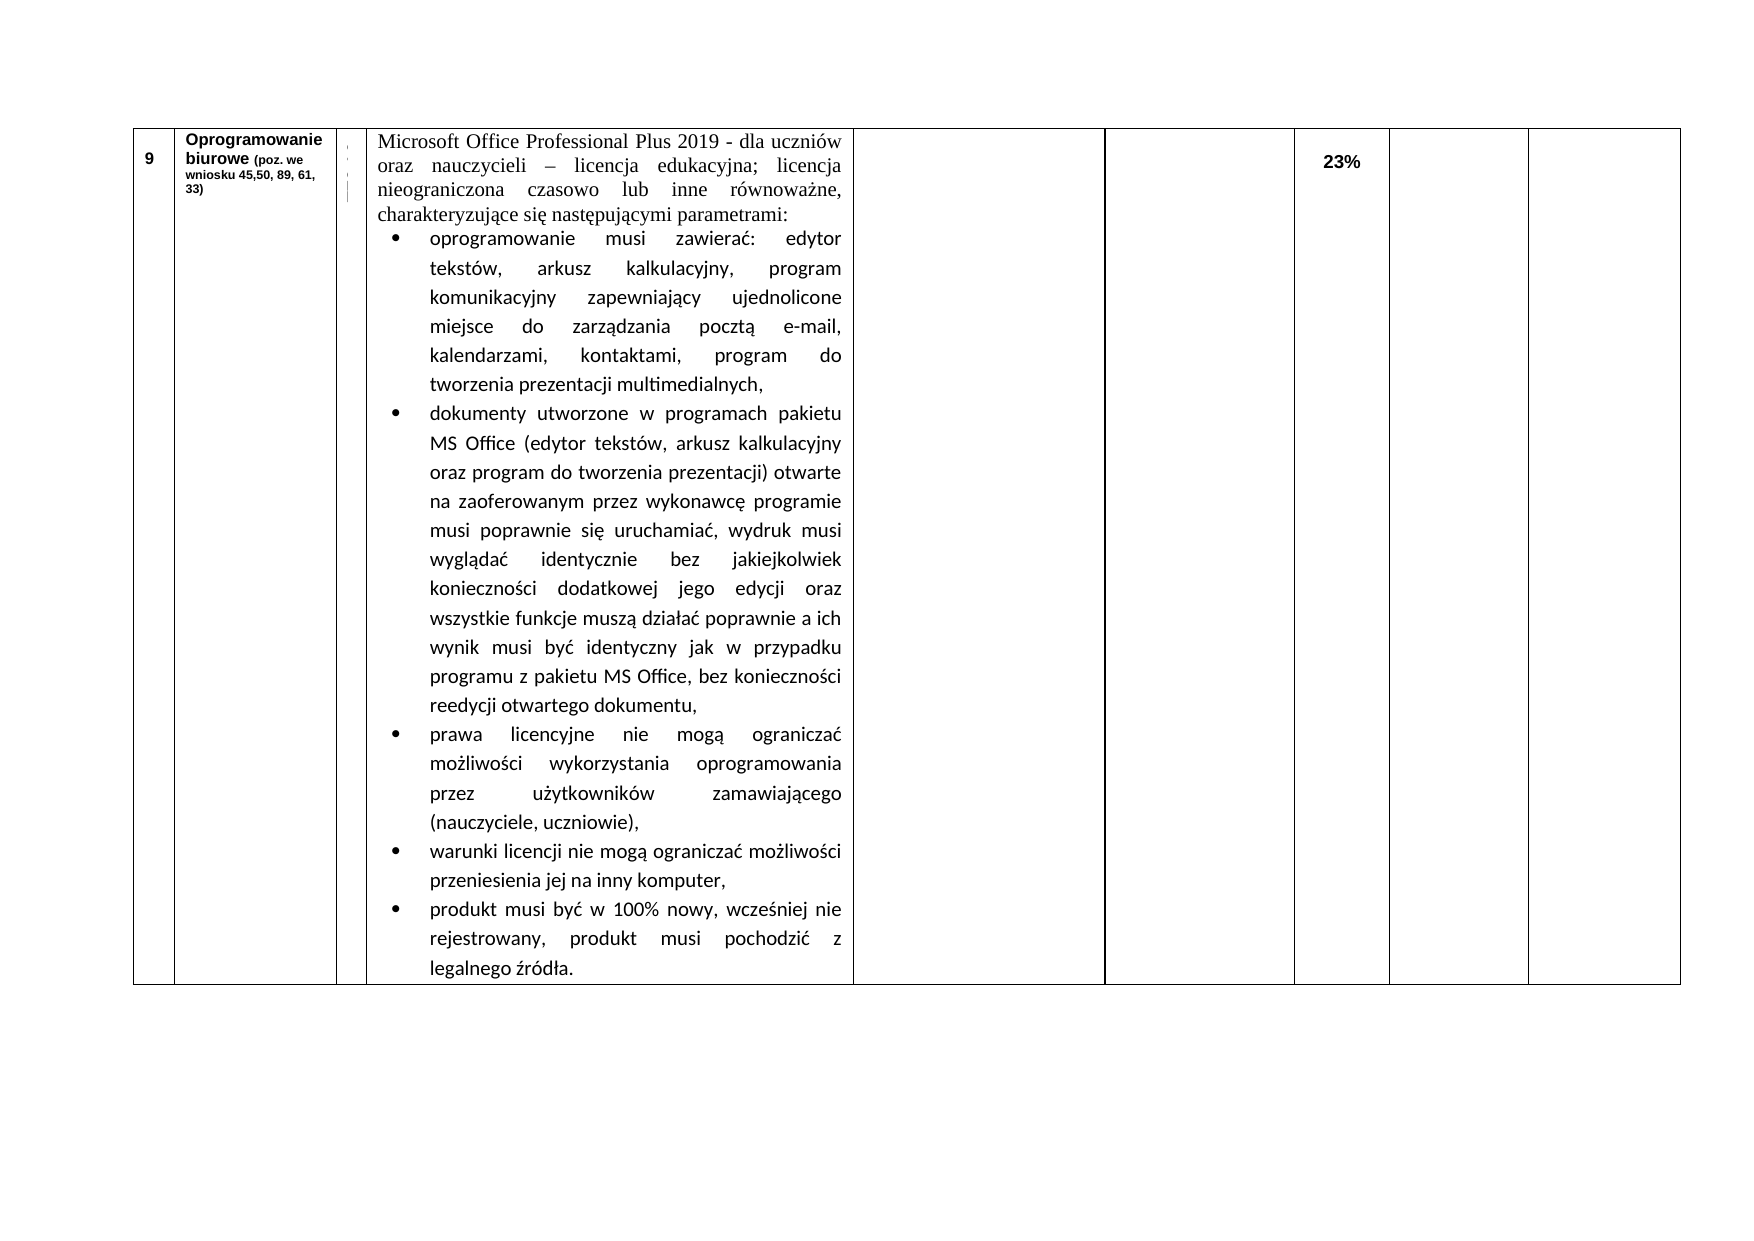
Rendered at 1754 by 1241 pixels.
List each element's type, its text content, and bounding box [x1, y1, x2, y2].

table_header [1529, 129, 1680, 984]
table_header Microsoft Office Professional Plus 2019 - dla uczniów oraz nauczycieli – licencja edukacyjna; licencja nieograniczona czasowo lub inne równoważne, charakteryzujące się następującymi parametrami: oprogramowanie musi zawierać: edytor tekstów, arkusz kalkulacyjny, program komunikacyjny zapewniający ujednolicone miejsce do zarządzania pocztą e-mail, kalendarzami, kontaktami, program do tworzenia prezentacji multimedialnych, dokumenty utworzone w programach pakietu MS Office (edytor tekstów, arkusz kalkulacyjny oraz program do tworzenia prezentacji) otwarte na zaoferowanym przez wykonawcę programie musi poprawnie się uruchamiać, wydruk musi wyglądać identycznie bez jakiejkolwiek konieczności dodatkowej jego edycji oraz wszystkie funkcje muszą działać poprawnie a ich wynik musi być identyczny jak w przypadku programu z pakietu MS Office, bez konieczności reedycji otwartego dokumentu, prawa licencyjne nie mogą ograniczać możliwości wykorzystania oprogramowania przez użytkowników zamawiającego (nauczyciele, uczniowie), warunki licencji nie mogą ograniczać możliwości przeniesienia jej na inny komputer, produkt musi być w 100% nowy, wcześniej nie rejestrowany, produkt musi pochodzić z legalnego źródła. [367, 129, 853, 984]
table_header [854, 129, 1104, 984]
table_header 31 SZT. [337, 129, 366, 984]
table_header [1106, 129, 1294, 984]
table_header 23% [1295, 129, 1389, 984]
table_header [1390, 129, 1528, 984]
table_header Oprogramowanie biurowe (poz. we wniosku 45,50, 89, 61, 33) [175, 129, 336, 984]
table_header 9 [134, 129, 174, 984]
